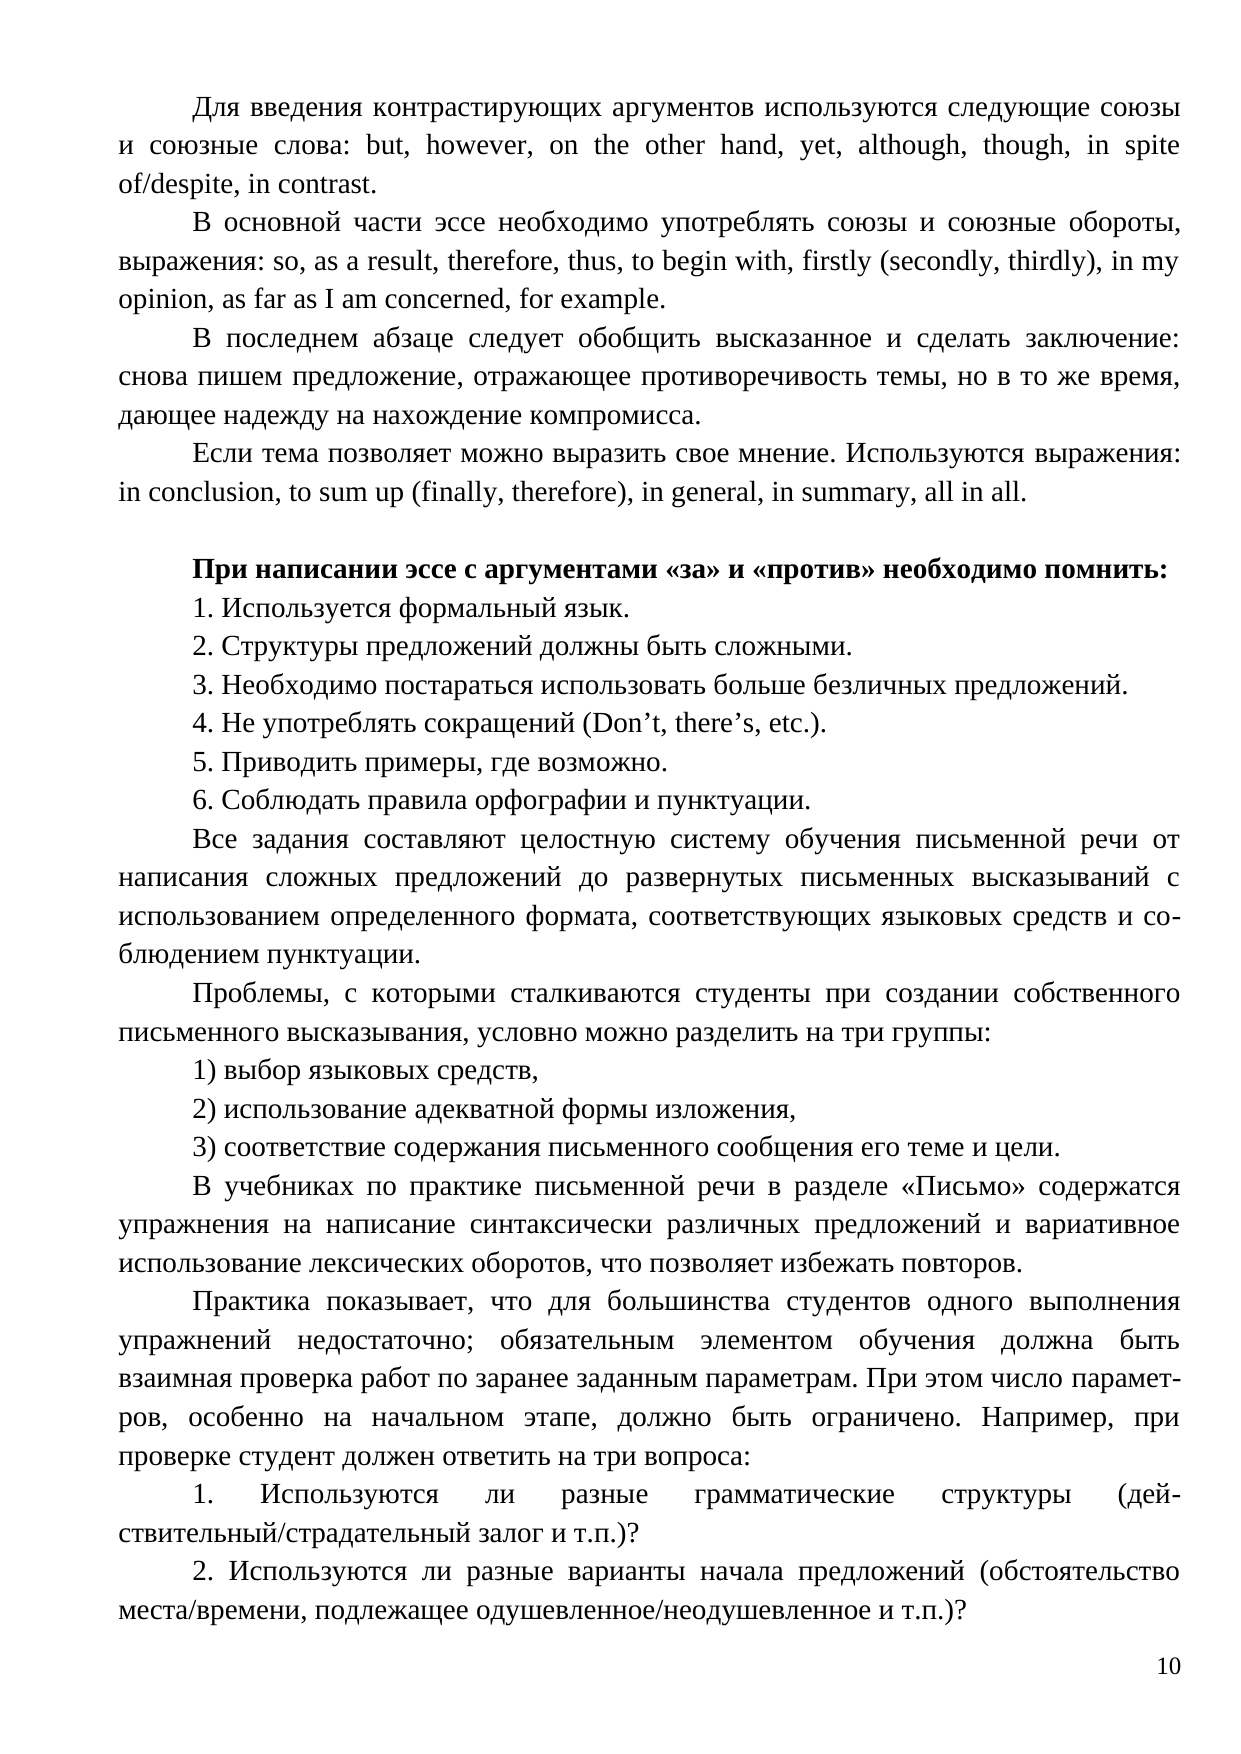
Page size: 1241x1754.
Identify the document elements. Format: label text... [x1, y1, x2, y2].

text В учебниках по практике письменной речи в разделе «Письмо» содержатся упражнения на написание синтаксически различных предложений и вариативное использование лексических оборотов, что позволяет избежать повторов. [118, 1168, 1181, 1278]
text 6. Соблюдать правила орфографии и пунктуации. [118, 782, 1181, 816]
text 2) использование адекватной формы изложения, [118, 1091, 1181, 1124]
text В основной части эссе необходимо употреблять союзы и союзные обороты, выражения: so, as a result, therefore, thus, to begin with, firstly (secondly, thirdly), in my opinion, as far as I am concerned, for example. [118, 204, 1181, 315]
text Если тема позволяет можно выразить свое мнение. Используются выражения: in conclusion, to sum up (finally, therefore), in general, in summary, all in all. [118, 436, 1181, 508]
text 3. Необходимо постараться использовать больше безличных предложений. [118, 667, 1181, 700]
text 2. Структуры предложений должны быть сложными. [118, 628, 1181, 662]
text 5. Приводить примеры, где возможно. [118, 744, 1181, 777]
text Практика показывает, что для большинства студентов одного выполнения упражнений недостаточно; обязательным элементом обучения должна быть взаимная проверка работ по заранее заданным параметрам. При этом число параметров, особенно на начальном этапе, должно быть ограничено. Например, при проверке студент должен ответить на три вопроса: [118, 1283, 1181, 1471]
text Все задания составляют целостную систему обучения письменной речи от написания сложных предложений до развернутых письменных высказываний с использованием определенного формата, соответствующих языковых средств и соблюдением пунктуации. [118, 821, 1181, 970]
text 1. Используются ли разные грамматические структуры (действительный/страдательный залог и т.п.)? [118, 1476, 1181, 1548]
text 1) выбор языковых средств, [118, 1052, 1181, 1086]
text 4. Не употреблять сокращений (Don’t, there’s, etc.). [118, 705, 1181, 739]
text Для введения контрастирующих аргументов используются следующие союзы и союзные слова: but, however, on the other hand, yet, although, though, in spite of/despite, in contrast. [118, 89, 1181, 199]
text 2. Используются ли разные варианты начала предложений (обстоятельство места/времени, подлежащее одушевленное/неодушевленное и т.п.)? [118, 1553, 1181, 1625]
text 1. Используется формальный язык. [118, 590, 1181, 623]
text В последнем абзаце следует обобщить высказанное и сделать заключение: снова пишем предложение, отражающее противоречивость темы, но в то же время, дающее надежду на нахождение компромисса. [118, 320, 1181, 431]
text Проблемы, с которыми сталкиваются студенты при создании собственного письменного высказывания, условно можно разделить на три группы: [118, 975, 1181, 1047]
text При написании эссе с аргументами «за» и «против» необходимо помнить: [118, 551, 1181, 585]
text 3) соответствие содержания письменного сообщения его теме и цели. [118, 1129, 1181, 1163]
